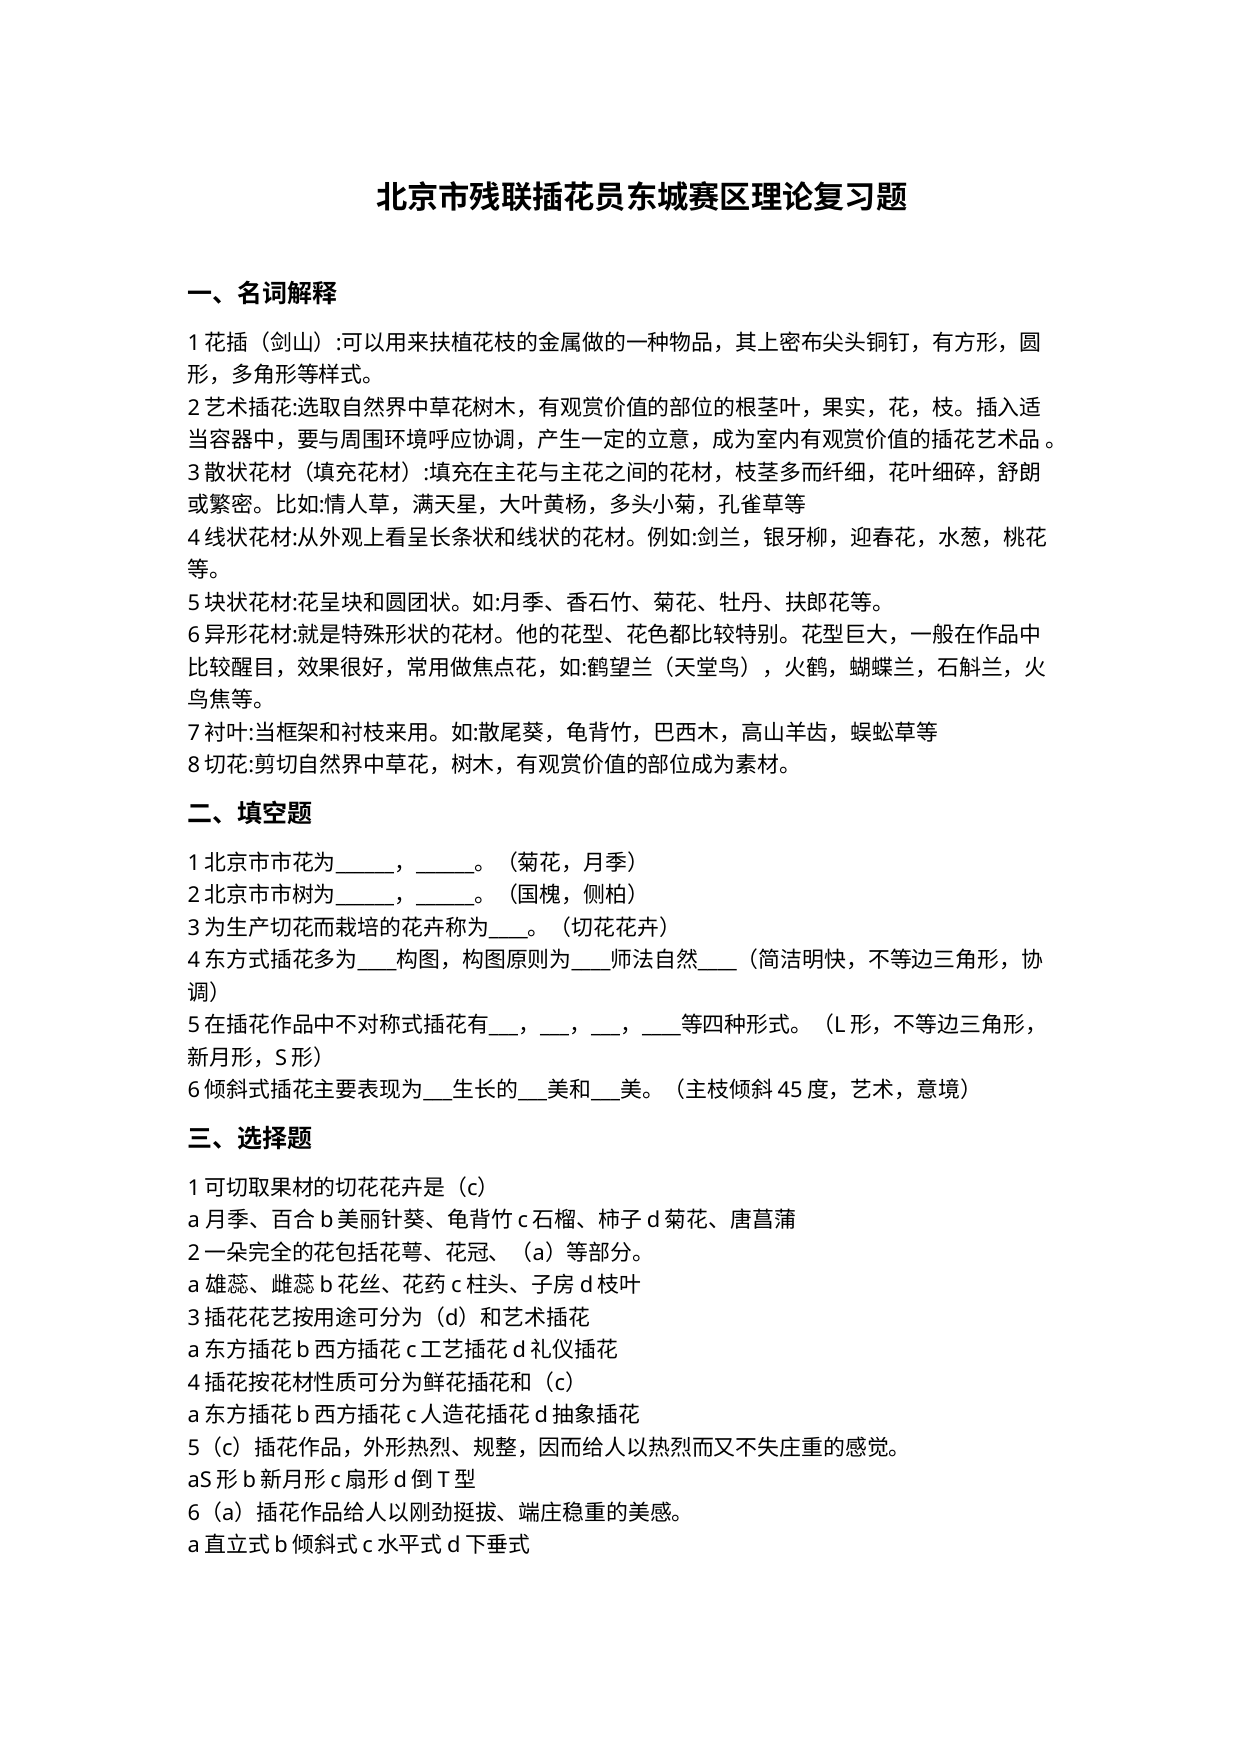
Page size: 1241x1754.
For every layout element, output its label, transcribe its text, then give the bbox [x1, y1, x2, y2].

text 5在插花作品中不对称式插花有___，___，___，____等四种形式。（L形，不等边三角形，新月形，S形） [187, 1007, 1053, 1072]
text 8切花:剪切自然界中草花，树木，有观赏价值的部位成为素材。 [187, 747, 1053, 779]
text 5块状花材:花呈块和圆团状。如:月季、香石竹、菊花、牡丹、扶郎花等。 [187, 584, 1053, 617]
text 3散状花材（填充花材）:填充在主花与主花之间的花材，枝茎多而纤细，花叶细碎，舒朗或繁密。比如:情人草，满天星，大叶黄杨，多头小菊，孔雀草等 [187, 454, 1053, 519]
text 2北京市市树为______，______。（国槐，侧柏） [187, 877, 1053, 909]
text a 雄蕊、雌蕊b花丝、花药c柱头、子房d枝叶 [187, 1267, 1053, 1299]
text 4东方式插花多为____构图，构图原则为____师法自然____（简洁明快，不等边三角形，协调） [187, 942, 1053, 1007]
text 6倾斜式插花主要表现为___生长的___美和___美。（主枝倾斜45度，艺术，意境） [187, 1072, 1053, 1104]
text a东方插花b西方插花c人造花插花d抽象插花 [187, 1397, 1053, 1429]
text 4线状花材:从外观上看呈长条状和线状的花材。例如:剑兰，银牙柳，迎春花，水葱，桃花等。 [187, 519, 1053, 584]
text 1北京市市花为______，______。（菊花，月季） [187, 844, 1053, 877]
text 1可切取果材的切花花卉是（c） [187, 1169, 1053, 1202]
text aS形b新月形c扇形d倒T型 [187, 1462, 1053, 1494]
text 2艺术插花:选取自然界中草花树木，有观赏价值的部位的根茎叶，果实，花，枝。插入适当容器中，要与周围环境呼应协调，产生一定的立意，成为室内有观赏价值的插花艺术品 。 [187, 389, 1053, 454]
text a直立式b倾斜式c水平式d下垂式 [187, 1527, 1053, 1559]
text 6（a）插花作品给人以刚劲挺拔、端庄稳重的美感。 [187, 1494, 1053, 1527]
text 6异形花材:就是特殊形状的花材。他的花型、花色都比较特别。花型巨大，一般在作品中比较醒目，效果很好，常用做焦点花，如:鹤望兰（天堂鸟），火鹤，蝴蝶兰，石斛兰，火鸟焦等。 [187, 617, 1053, 714]
list 北京市残联插花员东城赛区理论复习题 [187, 162, 1053, 227]
text 一、名词解释 [187, 259, 1053, 324]
text 4插花按花材性质可分为鲜花插花和（c） [187, 1364, 1053, 1397]
text 三、选择题 [187, 1104, 1053, 1169]
text 3插花花艺按用途可分为（d）和艺术插花 [187, 1299, 1053, 1332]
text 5（c）插花作品，外形热烈、规整，因而给人以热烈而又不失庄重的感觉。 [187, 1429, 1053, 1462]
text 3为生产切花而栽培的花卉称为____。（切花花卉） [187, 909, 1053, 942]
text 二、填空题 [187, 779, 1053, 844]
text 1花插（剑山）:可以用来扶植花枝的金属做的一种物品，其上密布尖头铜钉，有方形，圆形，多角形等样式。 [187, 324, 1053, 389]
text 2一朵完全的花包括花萼、花冠、（a）等部分。 [187, 1234, 1053, 1267]
text a 月季、百合 b美丽针葵、龟背竹 c石榴、柿子 d菊花、唐菖蒲 [187, 1202, 1053, 1234]
text 7衬叶:当框架和衬枝来用。如:散尾葵，龟背竹，巴西木，高山羊齿，蜈蚣草等 [187, 714, 1053, 747]
text a东方插花b西方插花c工艺插花d礼仪插花 [187, 1332, 1053, 1364]
